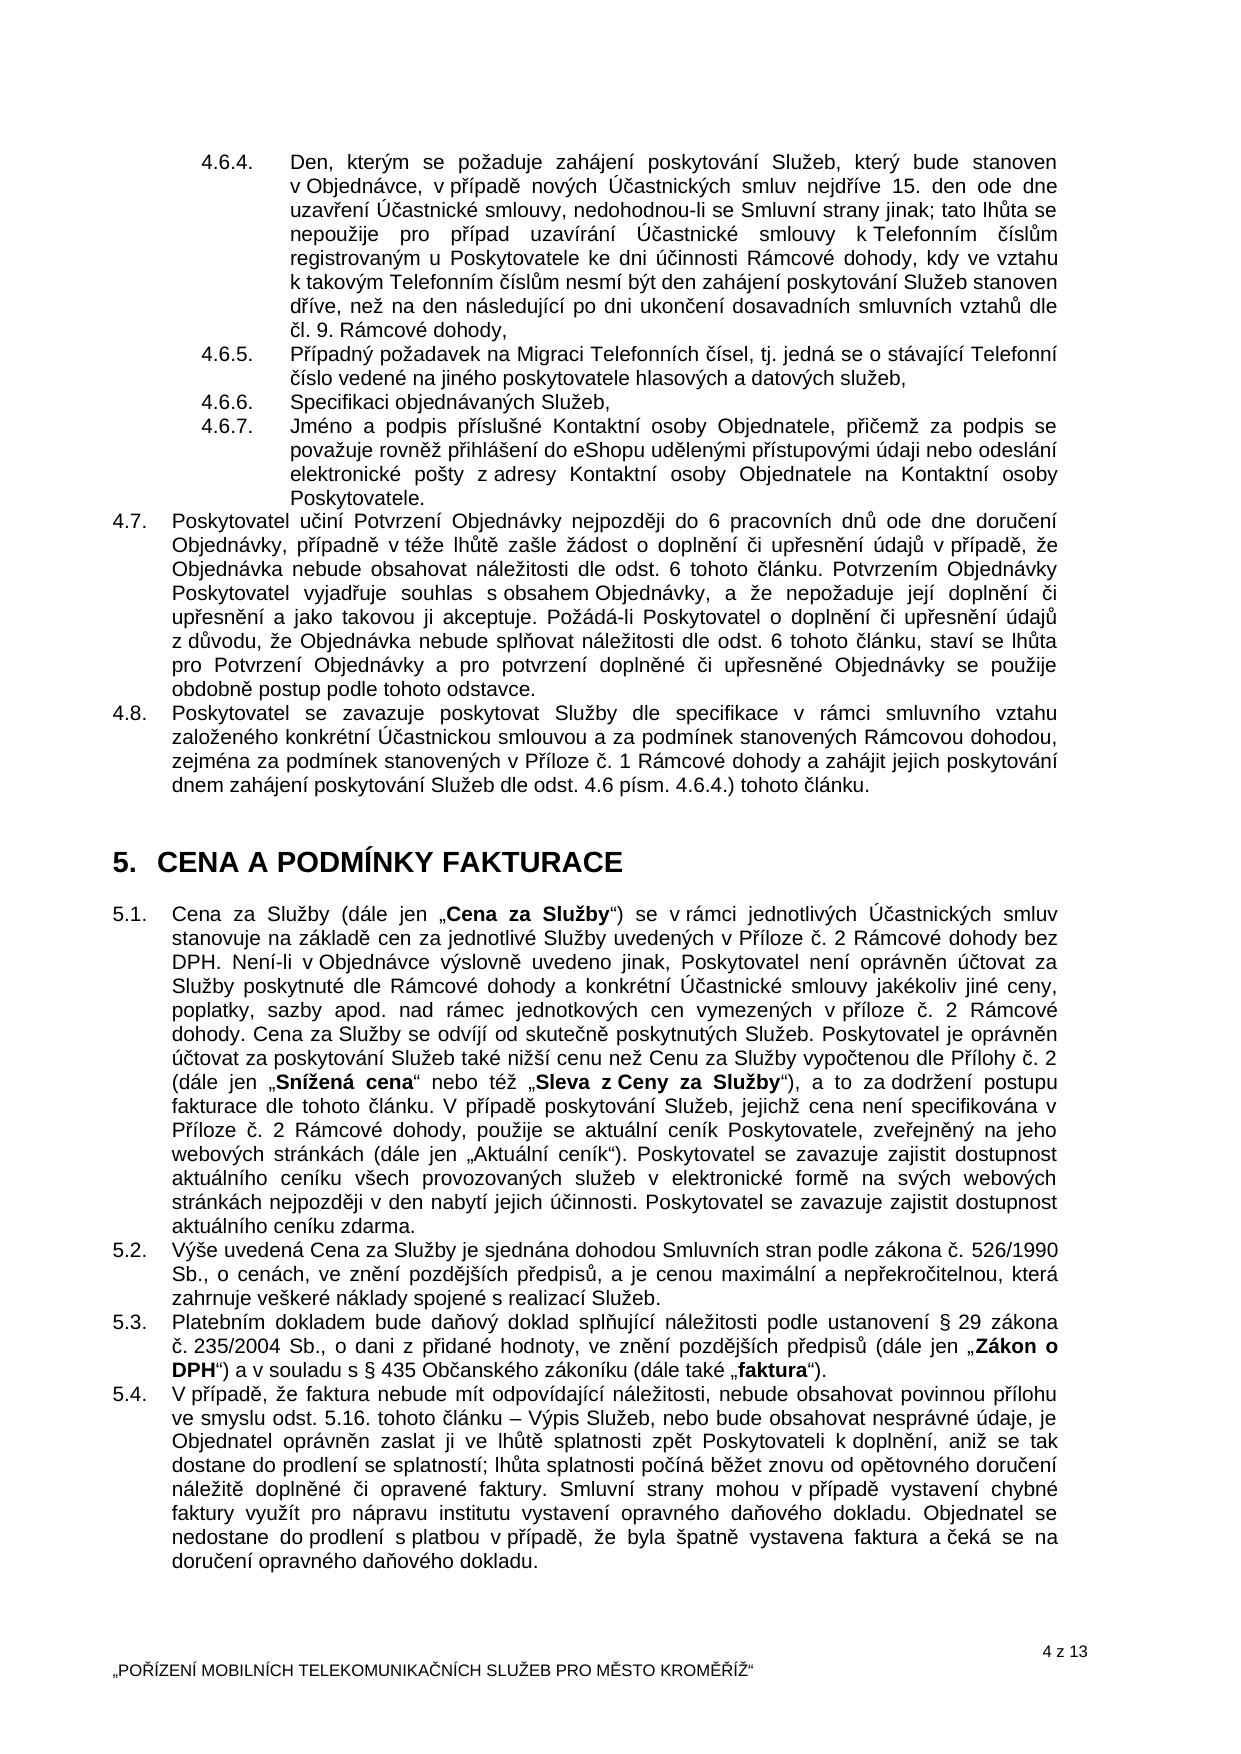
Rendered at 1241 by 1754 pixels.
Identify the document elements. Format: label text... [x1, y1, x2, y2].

list V případě, že faktura nebude mít odpovídající náležitosti, nebude obsahovat povinnou přílohu ve smyslu odst. 5.16. tohoto článku – Výpis Služeb, nebo bude obsahovat nesprávné údaje, je Objednatel oprávněn zaslat ji ve lhůtě splatnosti zpět Poskytovateli k doplnění, aniž se tak dostane do prodlení se splatností; lhůta splatnosti počíná běžet znovu od opětovného doručení náležitě doplněné či opravené faktury. Smluvní strany mohou v případě vystavení chybné faktury využít pro nápravu institutu vystavení opravného daňového dokladu. Objednatel se nedostane do prodlení s platbou v případě, že byla špatně vystavena faktura a čeká se na doručení opravného daňového dokladu. [112, 1381, 1058, 1573]
list Den, kterým se požaduje zahájení poskytování Služeb, který bude stanoven v Objednávce, v případě nových Účastnických smluv nejdříve 15. den ode dne uzavření Účastnické smlouvy, nedohodnou-li se Smluvní strany jinak; tato lhůta se nepoužije pro případ uzavírání Účastnické smlouvy k Telefonním číslům registrovaným u Poskytovatele ke dni účinnosti Rámcové dohody, kdy ve vztahu k takovým Telefonním číslům nesmí být den zahájení poskytování Služeb stanoven dříve, než na den následující po dni ukončení dosavadních smluvních vztahů dle čl. 9. Rámcové dohody, [201, 150, 1058, 342]
list Výše uvedená Cena za Služby je sjednána dohodou Smluvních stran podle zákona č. 526/1990 Sb., o cenách, ve znění pozdějších předpisů, a je cenou maximální a nepřekročitelnou, která zahrnuje veškeré náklady spojené s realizací Služeb. [112, 1238, 1058, 1309]
list Poskytovatel učiní Potvrzení Objednávky nejpozději do 6 pracovních dnů ode dne doručení Objednávky, případně v téže lhůtě zašle žádost o doplnění či upřesnění údajů v případě, že Objednávka nebude obsahovat náležitosti dle odst. 6 tohoto článku. Potvrzením Objednávky Poskytovatel vyjadřuje souhlas s obsahem Objednávky, a že nepožaduje její doplnění či upřesnění a jako takovou ji akceptuje. Požádá-li Poskytovatel o doplnění či upřesnění údajů z důvodu, že Objednávka nebude splňovat náležitosti dle odst. 6 tohoto článku, staví se lhůta pro Potvrzení Objednávky a pro potvrzení doplněné či upřesněné Objednávky se použije obdobně postup podle tohoto odstavce. [112, 509, 1058, 701]
list Případný požadavek na Migraci Telefonních čísel, tj. jedná se o stávající Telefonní číslo vedené na jiného poskytovatele hlasových a datových služeb, [201, 342, 1058, 389]
list Poskytovatel se zavazuje poskytovat Služby dle specifikace v rámci smluvního vztahu založeného konkrétní Účastnickou smlouvou a za podmínek stanovených Rámcovou dohodou, zejména za podmínek stanovených v Příloze č. 1 Rámcové dohody a zahájit jejich poskytování dnem zahájení poskytování Služeb dle odst. 4.6 písm. 4.6.4.) tohoto článku. [112, 701, 1058, 797]
list Platebním dokladem bude daňový doklad splňující náležitosti podle ustanovení § 29 zákona č. 235/2004 Sb., o dani z přidané hodnoty, ve znění pozdějších předpisů (dále jen „Zákon o DPH“) a v souladu s § 435 Občanského zákoníku (dále také „faktura“). [112, 1309, 1058, 1381]
list Cena za Služby (dále jen „Cena za Služby“) se v rámci jednotlivých Účastnických smluv stanovuje na základě cen za jednotlivé Služby uvedených v Příloze č. 2 Rámcové dohody bez DPH. Není-li v Objednávce výslovně uvedeno jinak, Poskytovatel není oprávněn účtovat za Služby poskytnuté dle Rámcové dohody a konkrétní Účastnické smlouvy jakékoliv jiné ceny, poplatky, sazby apod. nad rámec jednotkových cen vymezených v příloze č. 2 Rámcové dohody. Cena za Služby se odvíjí od skutečně poskytnutých Služeb. Poskytovatel je oprávněn účtovat za poskytování Služeb také nižší cenu než Cenu za Služby vypočtenou dle Přílohy č. 2 (dále jen „Snížená cena“ nebo též „Sleva z Ceny za Služby“), a to za dodržení postupu fakturace dle tohoto článku. V případě poskytování Služeb, jejichž cena není specifikována v Příloze č. 2 Rámcové dohody, použije se aktuální ceník Poskytovatele, zveřejněný na jeho webových stránkách (dále jen „Aktuální ceník“). Poskytovatel se zavazuje zajistit dostupnost aktuálního ceníku všech provozovaných služeb v elektronické formě na svých webových stránkách nejpozději v den nabytí jejich účinnosti. Poskytovatel se zavazuje zajistit dostupnost aktuálního ceníku zdarma. [112, 902, 1058, 1238]
list Specifikaci objednávaných Služeb, [201, 389, 1058, 413]
list Cena a podmínky fakturace [112, 845, 1087, 878]
list Jméno a podpis příslušné Kontaktní osoby Objednatele, přičemž za podpis se považuje rovněž přihlášení do eShopu udělenými přístupovými údaji nebo odeslání elektronické pošty z adresy Kontaktní osoby Objednatele na Kontaktní osoby Poskytovatele. [201, 413, 1058, 509]
